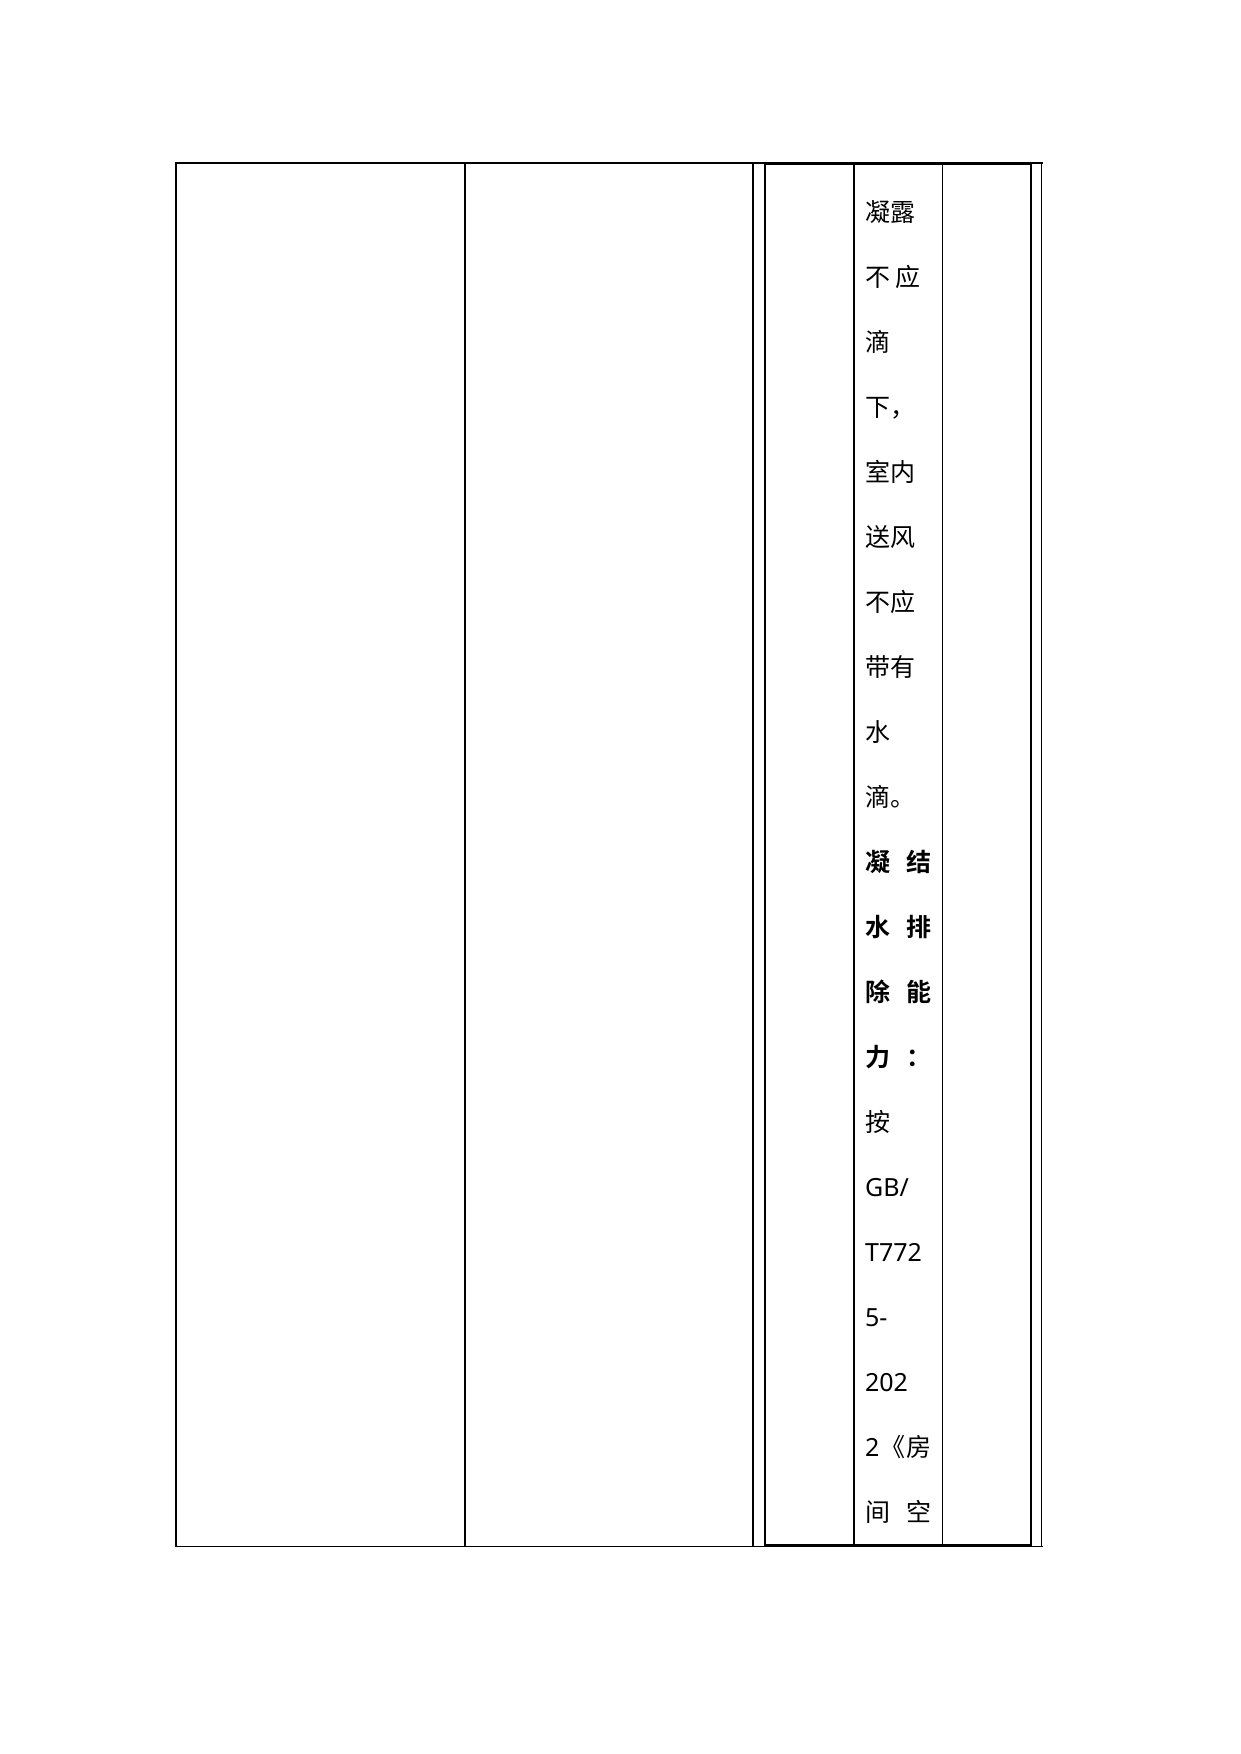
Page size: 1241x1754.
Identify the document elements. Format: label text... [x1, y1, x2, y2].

table_cell [754, 164, 764, 1546]
table_cell [466, 164, 752, 1546]
table_cell [766, 165, 853, 1544]
table_cell 1 [177, 164, 464, 1546]
table_cell [855, 165, 942, 1544]
table_cell [943, 165, 1030, 1544]
table_cell [1032, 164, 1041, 1546]
